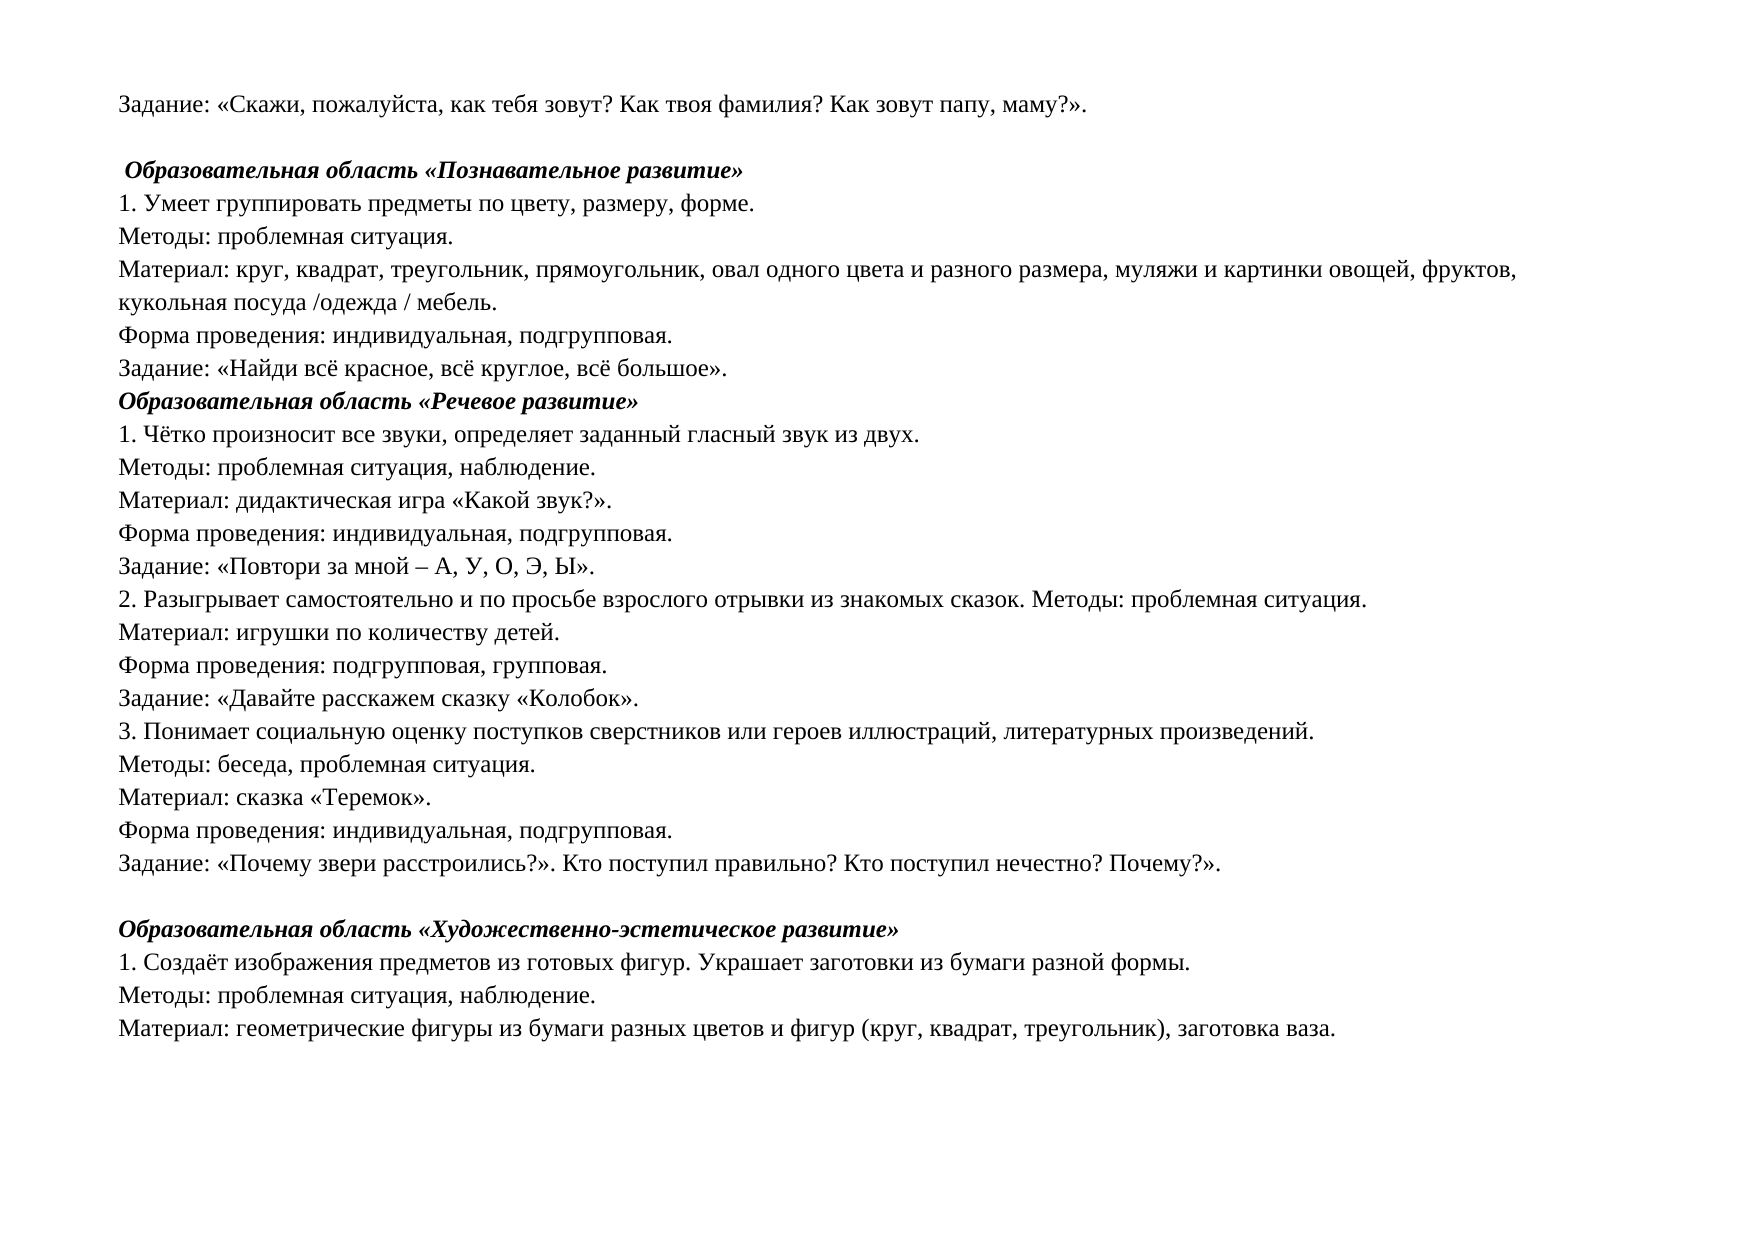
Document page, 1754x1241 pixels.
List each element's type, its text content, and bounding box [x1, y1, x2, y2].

text Образовательная область «Художественно-эстетическое развитие» [118, 914, 1630, 943]
text Материал: сказка «Теремок». [118, 782, 1630, 811]
text Форма проведения: индивидуальная, подгрупповая. [118, 518, 1630, 547]
text Методы: проблемная ситуация. [118, 221, 1630, 249]
text Форма проведения: подгрупповая, групповая. [118, 650, 1630, 679]
text Форма проведения: индивидуальная, подгрупповая. [118, 815, 1630, 844]
text Материал: дидактическая игра «Какой звук?». [118, 485, 1630, 514]
text Задание: «Найди всё красное, всё круглое, всё большое». [118, 353, 1630, 382]
text Методы: проблемная ситуация, наблюдение. [118, 452, 1630, 481]
text 1. Умеет группировать предметы по цвету, размеру, форме. [118, 188, 1630, 216]
text Образовательная область «Речевое развитие» [118, 386, 1630, 414]
text Задание: «Давайте расскажем сказку «Колобок». [118, 683, 1630, 712]
text Задание: «Повтори за мной – А, У, О, Э, Ы». [118, 551, 1630, 580]
text Материал: игрушки по количеству детей. [118, 617, 1630, 646]
text Образовательная область «Познавательное развитие» [118, 155, 1630, 183]
text 1. Создаёт изображения предметов из готовых фигур. Украшает заготовки из бумаги разной формы. [118, 947, 1630, 976]
text 1. Чётко произносит все звуки, определяет заданный гласный звук из двух. [118, 419, 1630, 448]
text 2. Разыгрывает самостоятельно и по просьбе взрослого отрывки из знакомых сказок. Методы: проблемная ситуация. [118, 584, 1630, 613]
text Материал: геометрические фигуры из бумаги разных цветов и фигур (круг, квадрат, треугольник), заготовка ваза. [118, 1013, 1630, 1042]
text Форма проведения: индивидуальная, подгрупповая. [118, 320, 1630, 348]
text Методы: проблемная ситуация, наблюдение. [118, 980, 1630, 1009]
text Методы: беседа, проблемная ситуация. [118, 749, 1630, 778]
text 3. Понимает социальную оценку поступков сверстников или героев иллюстраций, литературных произведений. [118, 716, 1630, 745]
text Материал: круг, квадрат, треугольник, прямоугольник, овал одного цвета и разного размера, муляжи и картинки овощей, фруктов, кукольная посуда /одежда / мебель. [118, 254, 1630, 316]
text Задание: «Почему звери расстроились?». Кто поступил правильно? Кто поступил нечестно? Почему?». [118, 848, 1630, 877]
text Задание: «Скажи, пожалуйста, как тебя зовут? Как твоя фамилия? Как зовут папу, маму?». [118, 89, 1630, 117]
